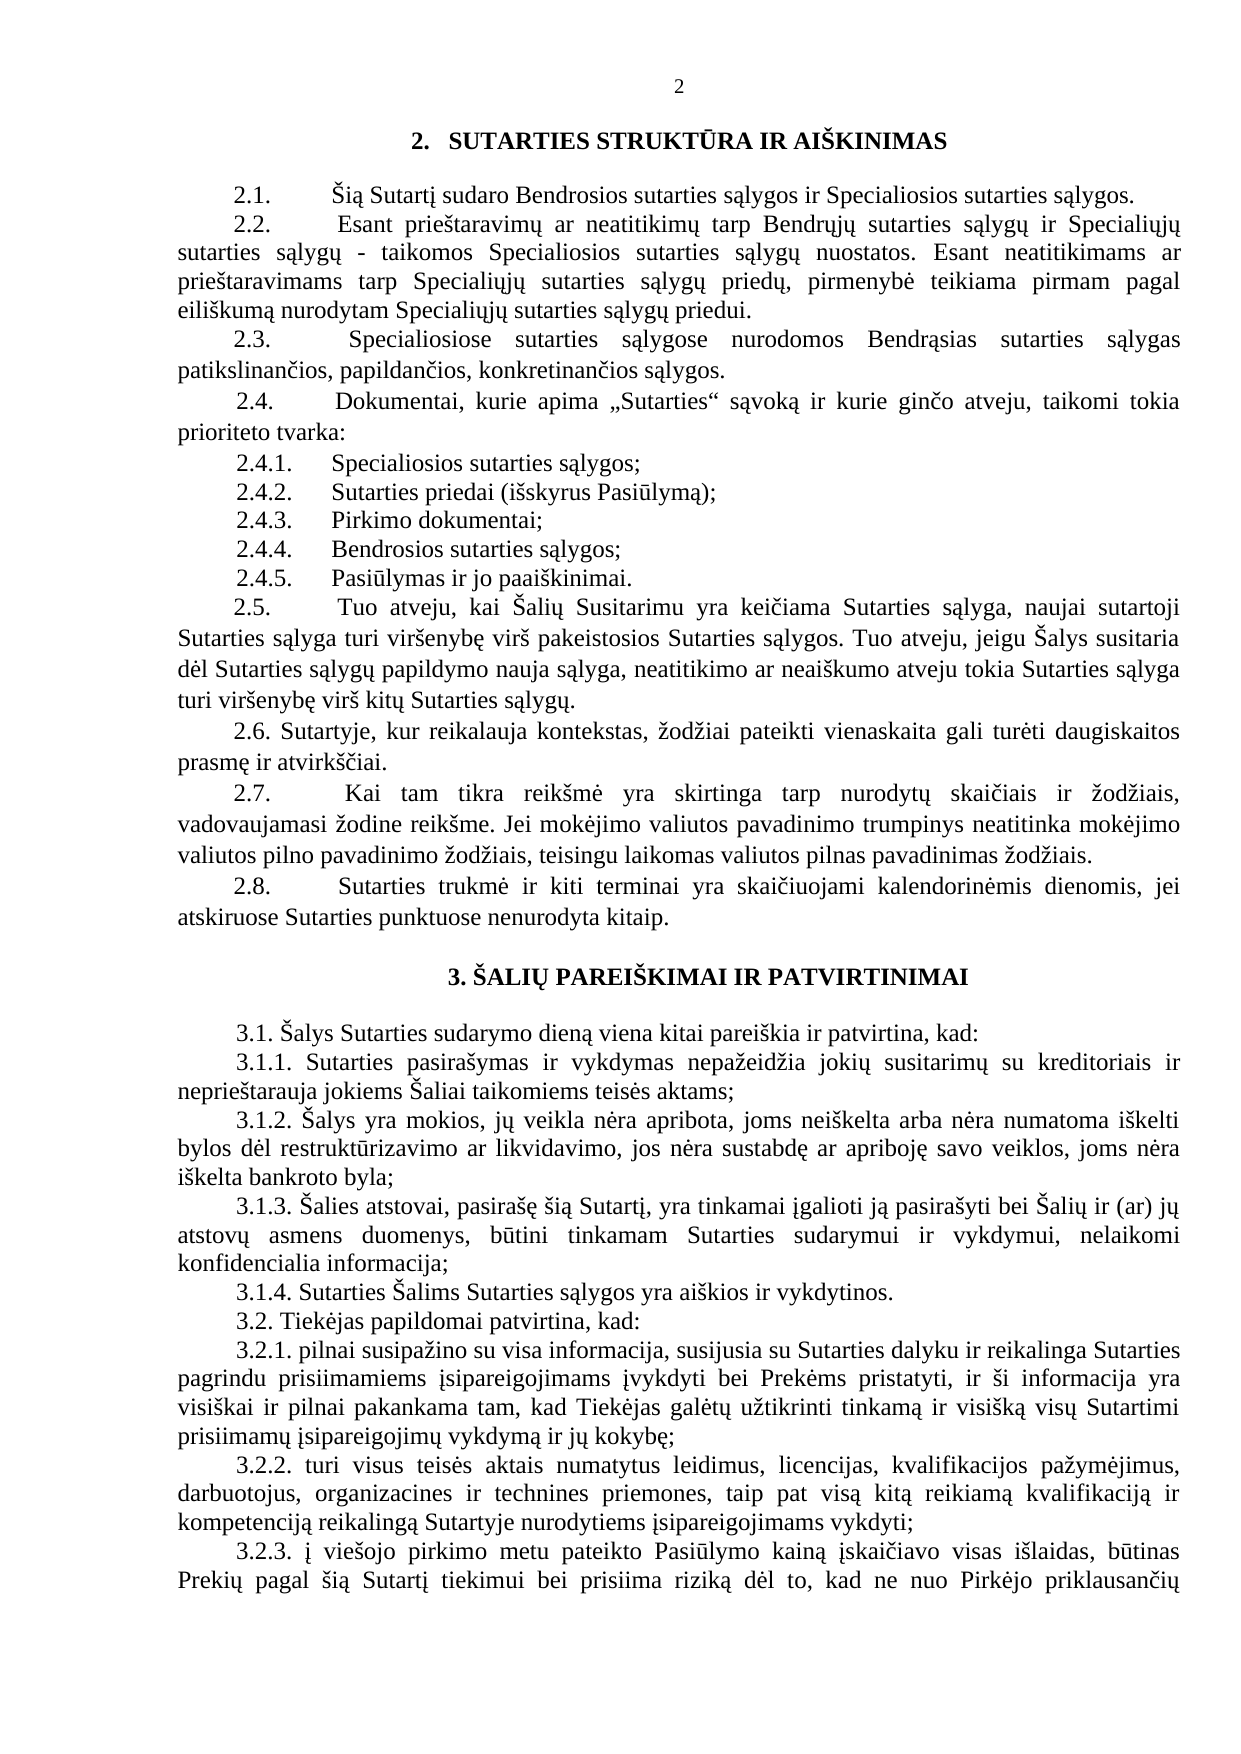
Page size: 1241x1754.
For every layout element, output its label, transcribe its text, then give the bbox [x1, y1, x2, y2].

text 2.7. Kai tam tikra reikšmė yra skirtinga tarp nurodytų skaičiais ir žodžiais, vadovaujamasi žodine reikšme. Jei mokėjimo valiutos pavadinimo trumpinys neatitinka mokėjimo valiutos pilno pavadinimo žodžiais, teisingu laikomas valiutos pilnas pavadinimas žodžiais. [177, 778, 1181, 869]
text 2.6. Sutartyje, kur reikalauja kontekstas, žodžiai pateikti vienaskaita gali turėti daugiskaitos prasmę ir atvirkščiai. [177, 716, 1181, 776]
list šią Sutartį sudaro Bendrosios sutarties sąlygos ir Specialiosios sutarties sąlygos. [177, 180, 1181, 209]
text 3.1.3. Šalies atstovai, pasirašę šią Sutartį, yra tinkamai įgalioti ją pasirašyti bei Šalių ir (ar) jų atstovų asmens duomenys, būtini tinkamam Sutarties sudarymui ir vykdymui, nelaikomi konfidencialia informacija; [177, 1191, 1181, 1277]
list Pirkimo dokumentai; [236, 505, 1181, 534]
text 3.2. Tiekėjas papildomai patvirtina, kad: [177, 1306, 1181, 1335]
text 3.2.1. pilnai susipažino su visa informacija, susijusia su Sutarties dalyku ir reikalinga Sutarties pagrindu prisiimamiems įsipareigojimams įvykdyti bei Prekėms pristatyti, ir ši informacija yra visiškai ir pilnai pakankama tam, kad Tiekėjas galėtų užtikrinti tinkamą ir visišką visų Sutartimi prisiimamų įsipareigojimų vykdymą ir jų kokybę; [177, 1335, 1181, 1450]
list Sutarties STRUKTŪRA ir aiškinimas [177, 126, 1181, 155]
list Sutarties priedai (išskyrus Pasiūlymą); [236, 477, 1181, 505]
text 3.2.2. turi visus teisės aktais numatytus leidimus, licencijas, kvalifikacijos pažymėjimus, darbuotojus, organizacines ir technines priemones, taip pat visą kitą reikiamą kvalifikaciją ir kompetenciją reikalingą Sutartyje nurodytiems įsipareigojimams vykdyti; [177, 1450, 1181, 1536]
list Pasiūlymas ir jo paaiškinimai. [236, 563, 1181, 592]
text 3.1. Šalys Sutarties sudarymo dieną viena kitai pareiškia ir patvirtina, kad: [177, 1018, 1181, 1047]
text 3.1.2. Šalys yra mokios, jų veikla nėra apribota, joms neiškelta arba nėra numatoma iškelti bylos dėl restruktūrizavimo ar likvidavimo, jos nėra sustabdę ar apriboję savo veiklos, joms nėra iškelta bankroto byla; [177, 1105, 1181, 1191]
text 3.1.1. Sutarties pasirašymas ir vykdymas nepažeidžia jokių susitarimų su kreditoriais ir neprieštarauja jokiems Šaliai taikomiems teisės aktams; [177, 1047, 1181, 1105]
list 2.4. Dokumentai, kurie apima „Sutarties“ sąvoką ir kurie ginčo atveju, taikomi tokia prioriteto tvarka: [177, 386, 1181, 446]
text 2.8. Sutarties trukmė ir kiti terminai yra skaičiuojami kalendorinėmis dienomis, jei atskiruose Sutarties punktuose nenurodyta kitaip. [177, 871, 1181, 931]
text 2.5. Tuo atveju, kai Šalių Susitarimu yra keičiama Sutarties sąlyga, naujai sutartoji Sutarties sąlyga turi viršenybę virš pakeistosios Sutarties sąlygos. Tuo atveju, jeigu Šalys susitaria dėl Sutarties sąlygų papildymo nauja sąlyga, neatitikimo ar neaiškumo atveju tokia Sutarties sąlyga turi viršenybę virš kitų Sutarties sąlygų. [177, 592, 1181, 713]
text 2.3. Specialiosiose sutarties sąlygose nurodomos Bendrąsias sutarties sąlygas patikslinančios, papildančios, konkretinančios sąlygos. [177, 324, 1181, 383]
list Specialiosios sutarties sąlygos; [236, 448, 1181, 477]
list Bendrosios sutarties sąlygos; [236, 534, 1181, 563]
text 3. ŠALIŲ PAREIŠKIMAI IR PATVIRTINIMAI [177, 962, 1181, 991]
list Esant prieštaravimų ar neatitikimų tarp Bendrųjų sutarties sąlygų ir Specialiųjų sutarties sąlygų - taikomos Specialiosios sutarties sąlygų nuostatos. Esant neatitikimams ar prieštaravimams tarp Specialiųjų sutarties sąlygų priedų, pirmenybė teikiama pirmam pagal eiliškumą nurodytam Specialiųjų sutarties sąlygų priedui. [177, 209, 1181, 324]
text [177, 1536, 1181, 1593]
text 3.1.4. Sutarties Šalims Sutarties sąlygos yra aiškios ir vykdytinos. [177, 1277, 1181, 1306]
